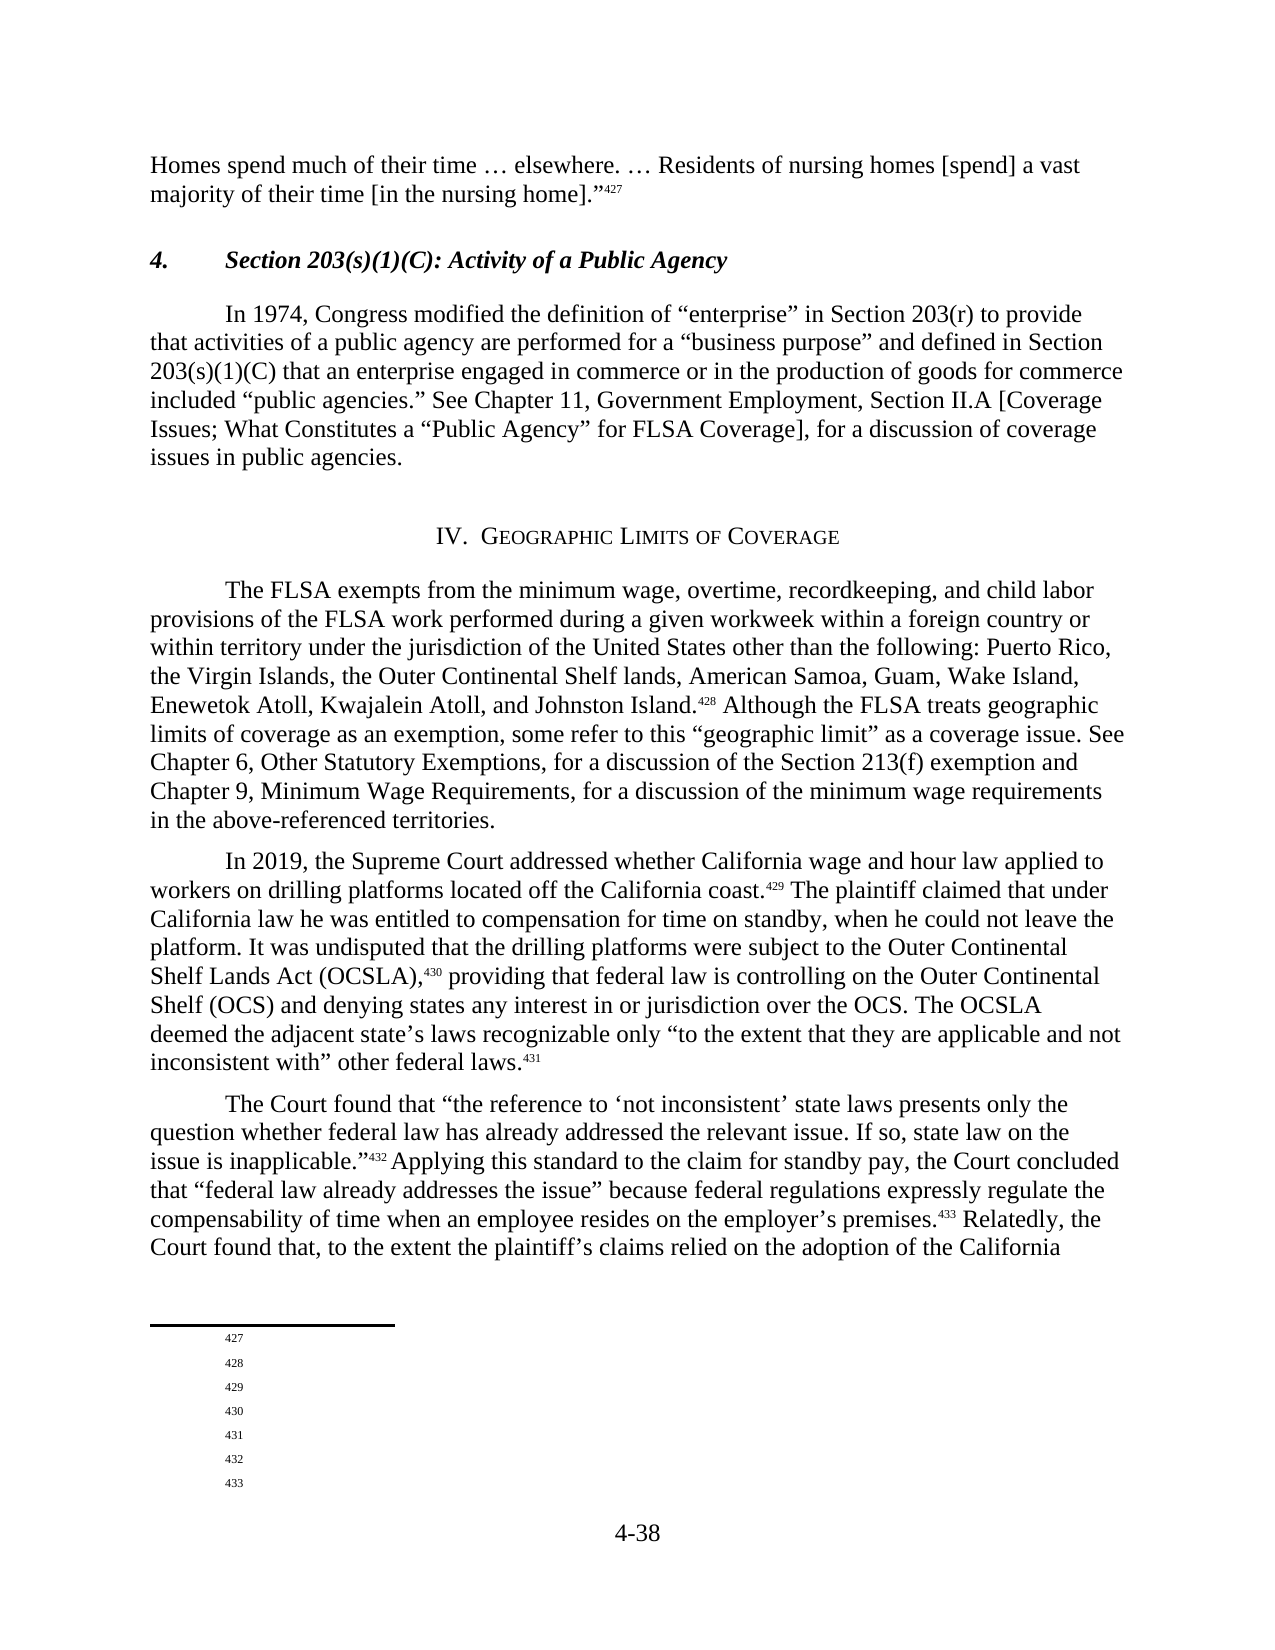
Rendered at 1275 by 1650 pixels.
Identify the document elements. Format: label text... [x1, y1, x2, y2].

text In 2019, the Supreme Court addressed whether California wage and hour law applied to workers on drilling platforms located off the California coast. The plaintiff claimed that under California law he was entitled to compensation for time on standby, when he could not leave the platform. It was undisputed that the drilling platforms were subject to the Outer Continental Shelf Lands Act (OCSLA), providing that federal law is controlling on the Outer Continental Shelf (OCS) and denying states any interest in or jurisdiction over the OCS. The OCSLA deemed the adjacent state’s laws recognizable only “to the extent that they are applicable and not inconsistent with” other federal laws. [150, 846, 1125, 1076]
text IV. Geographic Limits of Coverage [150, 521, 1125, 550]
text The FLSA exempts from the minimum wage, overtime, recordkeeping, and child labor provisions of the FLSA work performed during a given workweek within a foreign country or within territory under the jurisdiction of the United States other than the following: Puerto Rico, the Virgin Islands, the Outer Continental Shelf lands, American Samoa, Guam, Wake Island, Enewetok Atoll, Kwajalein Atoll, and Johnston Island. Although the FLSA treats geographic limits of coverage as an exemption, some refer to this “geographic limit” as a coverage issue. See Chapter 6, Other Statutory Exemptions, for a discussion of the Section 213(f) exemption and Chapter 9, Minimum Wage Requirements, for a discussion of the minimum wage requirements in the above-referenced territories. [150, 575, 1125, 834]
text 4. Section 203(s)(1)(C): Activity of a Public Agency [150, 245, 1125, 274]
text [150, 1089, 1125, 1261]
text In 1974, Congress modified the definition of “enterprise” in Section 203(r) to provide that activities of a public agency are performed for a “business purpose” and defined in Section 203(s)(1)(C) that an enterprise engaged in commerce or in the production of goods for commerce included “public agencies.” See Chapter 11, Government Employment, Section II.A [Coverage Issues; What Constitutes a “Public Agency” for FLSA Coverage], for a discussion of coverage issues in public agencies. [150, 299, 1125, 471]
